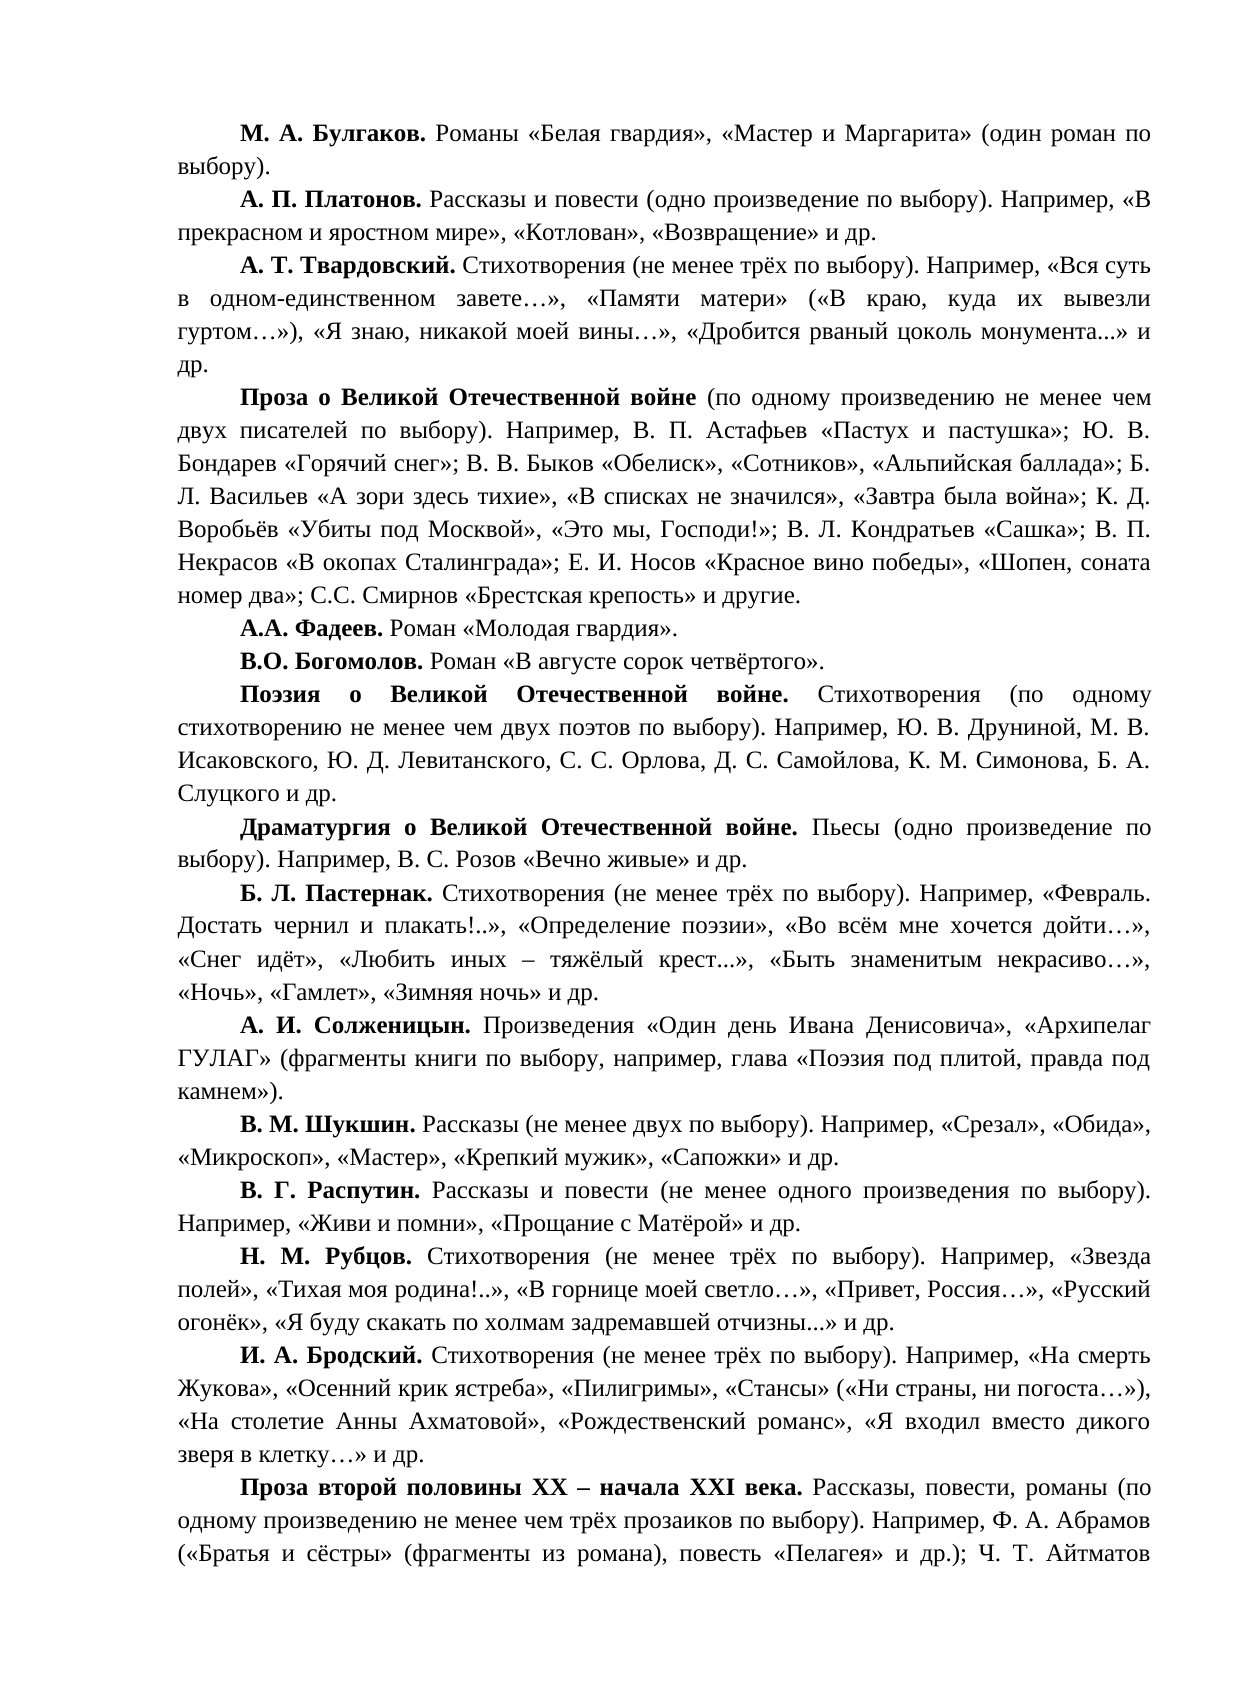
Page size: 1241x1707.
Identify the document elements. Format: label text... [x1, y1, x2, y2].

text А. И. Солженицын. Произведения «Один день Ивана Денисовича», «Архипелаг ГУЛАГ» (фрагменты книги по выбору, например, глава «Поэзия под плитой, правда под камнем»). [177, 1010, 1152, 1104]
text А.А. Фадеев. Роман «Молодая гвардия». [177, 613, 1152, 642]
text В.О. Богомолов. Роман «В августе сорок четвёртого». [177, 646, 1152, 675]
text В. М. Шукшин. Рассказы (не менее двух по выбору). Например, «Срезал», «Обида», «Микроскоп», «Мастер», «Крепкий мужик», «Сапожки» и др. [177, 1109, 1152, 1171]
text И. А. Бродский. Стихотворения (не менее трёх по выбору). Например, «На смерть Жукова», «Осенний крик ястреба», «Пилигримы», «Стансы» («Ни страны, ни погоста…»), «На столетие Анны Ахматовой», «Рождественский романс», «Я входил вместо дикого зверя в клетку…» и др. [177, 1340, 1152, 1468]
text Н. М. Рубцов. Стихотворения (не менее трёх по выбору). Например, «Звезда полей», «Тихая моя родина!..», «В горнице моей светло…», «Привет, Россия…», «Русский огонёк», «Я буду скакать по холмам задремавшей отчизны...» и др. [177, 1241, 1152, 1336]
text М. А. Булгаков. Романы «Белая гвардия», «Мастер и Маргарита» (один роман по выбору). [177, 118, 1152, 180]
text Б. Л. Пастернак. Стихотворения (не менее трёх по выбору). Например, «Февраль. Достать чернил и плакать!..», «Определение поэзии», «Во всём мне хочется дойти…», «Снег идёт», «Любить иных – тяжёлый крест...», «Быть знаменитым некрасиво…», «Ночь», «Гамлет», «Зимняя ночь» и др. [177, 878, 1152, 1005]
text В. Г. Распутин. Рассказы и повести (не менее одного произведения по выбору). Например, «Живи и помни», «Прощание с Матёрой» и др. [177, 1175, 1152, 1237]
text Драматургия о Великой Отечественной войне. Пьесы (одно произведение по выбору). Например, В. С. Розов «Вечно живые» и др. [177, 812, 1152, 873]
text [177, 1472, 1152, 1567]
text Поэзия о Великой Отечественной войне. Стихотворения (по одному стихотворению не менее чем двух поэтов по выбору). Например, Ю. В. Друниной, М. В. Исаковского, Ю. Д. Левитанского, С. С. Орлова, Д. С. Самойлова, К. М. Симонова, Б. А. Слуцкого и др. [177, 679, 1152, 807]
text А. П. Платонов. Рассказы и повести (одно произведение по выбору). Например, «В прекрасном и яростном мире», «Котлован», «Возвращение» и др. [177, 184, 1152, 246]
text А. Т. Твардовский. Стихотворения (не менее трёх по выбору). Например, «Вся суть в одном-единственном завете…», «Памяти матери» («В краю, куда их вывезли гуртом…»), «Я знаю, никакой моей вины…», «Дробится рваный цоколь монумента...» и др. [177, 250, 1152, 378]
text Проза о Великой Отечественной войне (по одному произведению не менее чем двух писателей по выбору). Например, В. П. Астафьев «Пастух и пастушка»; Ю. В. Бондарев «Горячий снег»; В. В. Быков «Обелиск», «Сотников», «Альпийская баллада»; Б. Л. Васильев «А зори здесь тихие», «В списках не значился», «Завтра была война»; К. Д. Воробьёв «Убиты под Москвой», «Это мы, Господи!»; В. Л. Кондратьев «Сашка»; В. П. Некрасов «В окопах Сталинграда»; Е. И. Носов «Красное вино победы», «Шопен, соната номер два»; С.С. Смирнов «Брестская крепость» и другие. [177, 382, 1152, 609]
